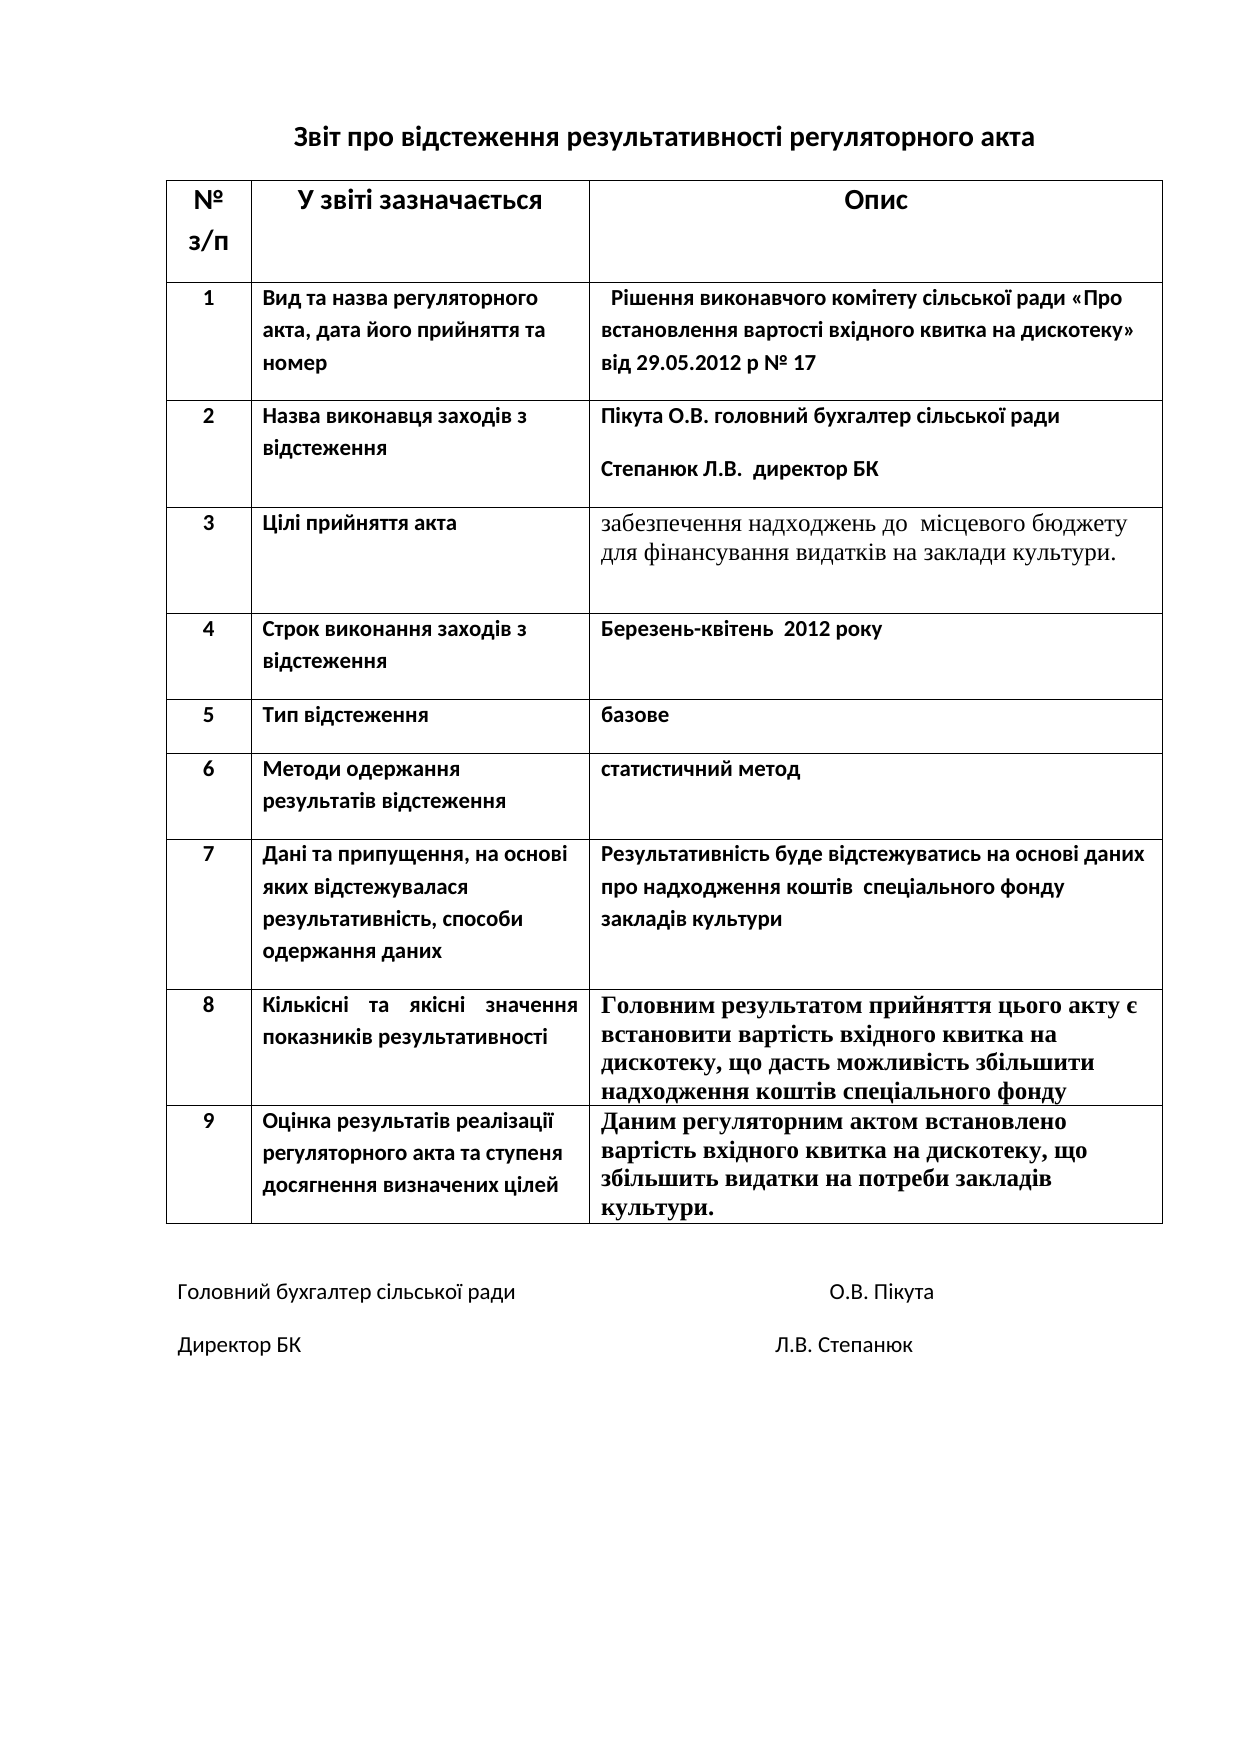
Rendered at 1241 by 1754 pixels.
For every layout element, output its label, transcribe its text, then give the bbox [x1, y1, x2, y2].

table_cell Тип відстеження [252, 700, 589, 753]
table_cell Кількісні та якісні значення показників результативності [252, 990, 589, 1105]
table_cell 9 [167, 1106, 251, 1223]
text Звіт про відстеження результативності регуляторного акта [177, 118, 1152, 154]
text Головний бухгалтер сільської ради О.В. Пікута [177, 1277, 1152, 1305]
table_cell Березень-квітень 2012 року [590, 614, 1162, 699]
table_cell Цілі прийняття акта [252, 508, 589, 613]
table_cell Даним регуляторним актом встановлено вартість вхідного квитка на дискотеку, що збільшить видатки на потреби закладів культури. [590, 1106, 1162, 1223]
table_cell Результативність буде відстежуватись на основі даних про надходження коштів спеціального фонду закладів культури [590, 840, 1162, 989]
table_cell Строк виконання заходів з відстеження [252, 614, 589, 699]
table_header Опис [590, 181, 1162, 282]
table_cell забезпечення надходжень до місцевого бюджету для фінансування видатків на заклади культури. [590, 508, 1162, 613]
table_cell Рішення виконавчого комітету сільської ради «Про встановлення вартості вхідного квитка на дискотеку» від 29.05.2012 р № 17 [590, 283, 1162, 400]
table_cell Пікута О.В. головний бухгалтер сільської ради Степанюк Л.В. директор БК [590, 401, 1162, 507]
table_cell 7 [167, 840, 251, 989]
table_cell 8 [167, 990, 251, 1105]
table_cell Методи одержання результатів відстеження [252, 754, 589, 838]
table_cell 5 [167, 700, 251, 753]
table_cell Вид та назва регуляторного акта, дата його прийняття та номер [252, 283, 589, 400]
table_cell Головним результатом прийняття цього акту є встановити вартість вхідного квитка на дискотеку, що дасть можливість збільшити надходження коштів спеціального фонду [590, 990, 1162, 1105]
table_cell статистичний метод [590, 754, 1162, 838]
table_header № з/п [167, 181, 251, 282]
table_cell Назва виконавця заходів з відстеження [252, 401, 589, 507]
text Директор БК Л.В. Степанюк [177, 1330, 1152, 1358]
table_cell 2 [167, 401, 251, 507]
table_cell Оцінка результатів реалізації регуляторного акта та ступеня досягнення визначених цілей [252, 1106, 589, 1223]
table_cell Дані та припущення, на основі яких відстежувалася результативність, способи одержання даних [252, 840, 589, 989]
table_cell 1 [167, 283, 251, 400]
table_cell 6 [167, 754, 251, 838]
table_cell 3 [167, 508, 251, 613]
table_cell 4 [167, 614, 251, 699]
table_cell базове [590, 700, 1162, 753]
table_header У звіті зазначається [252, 181, 589, 282]
